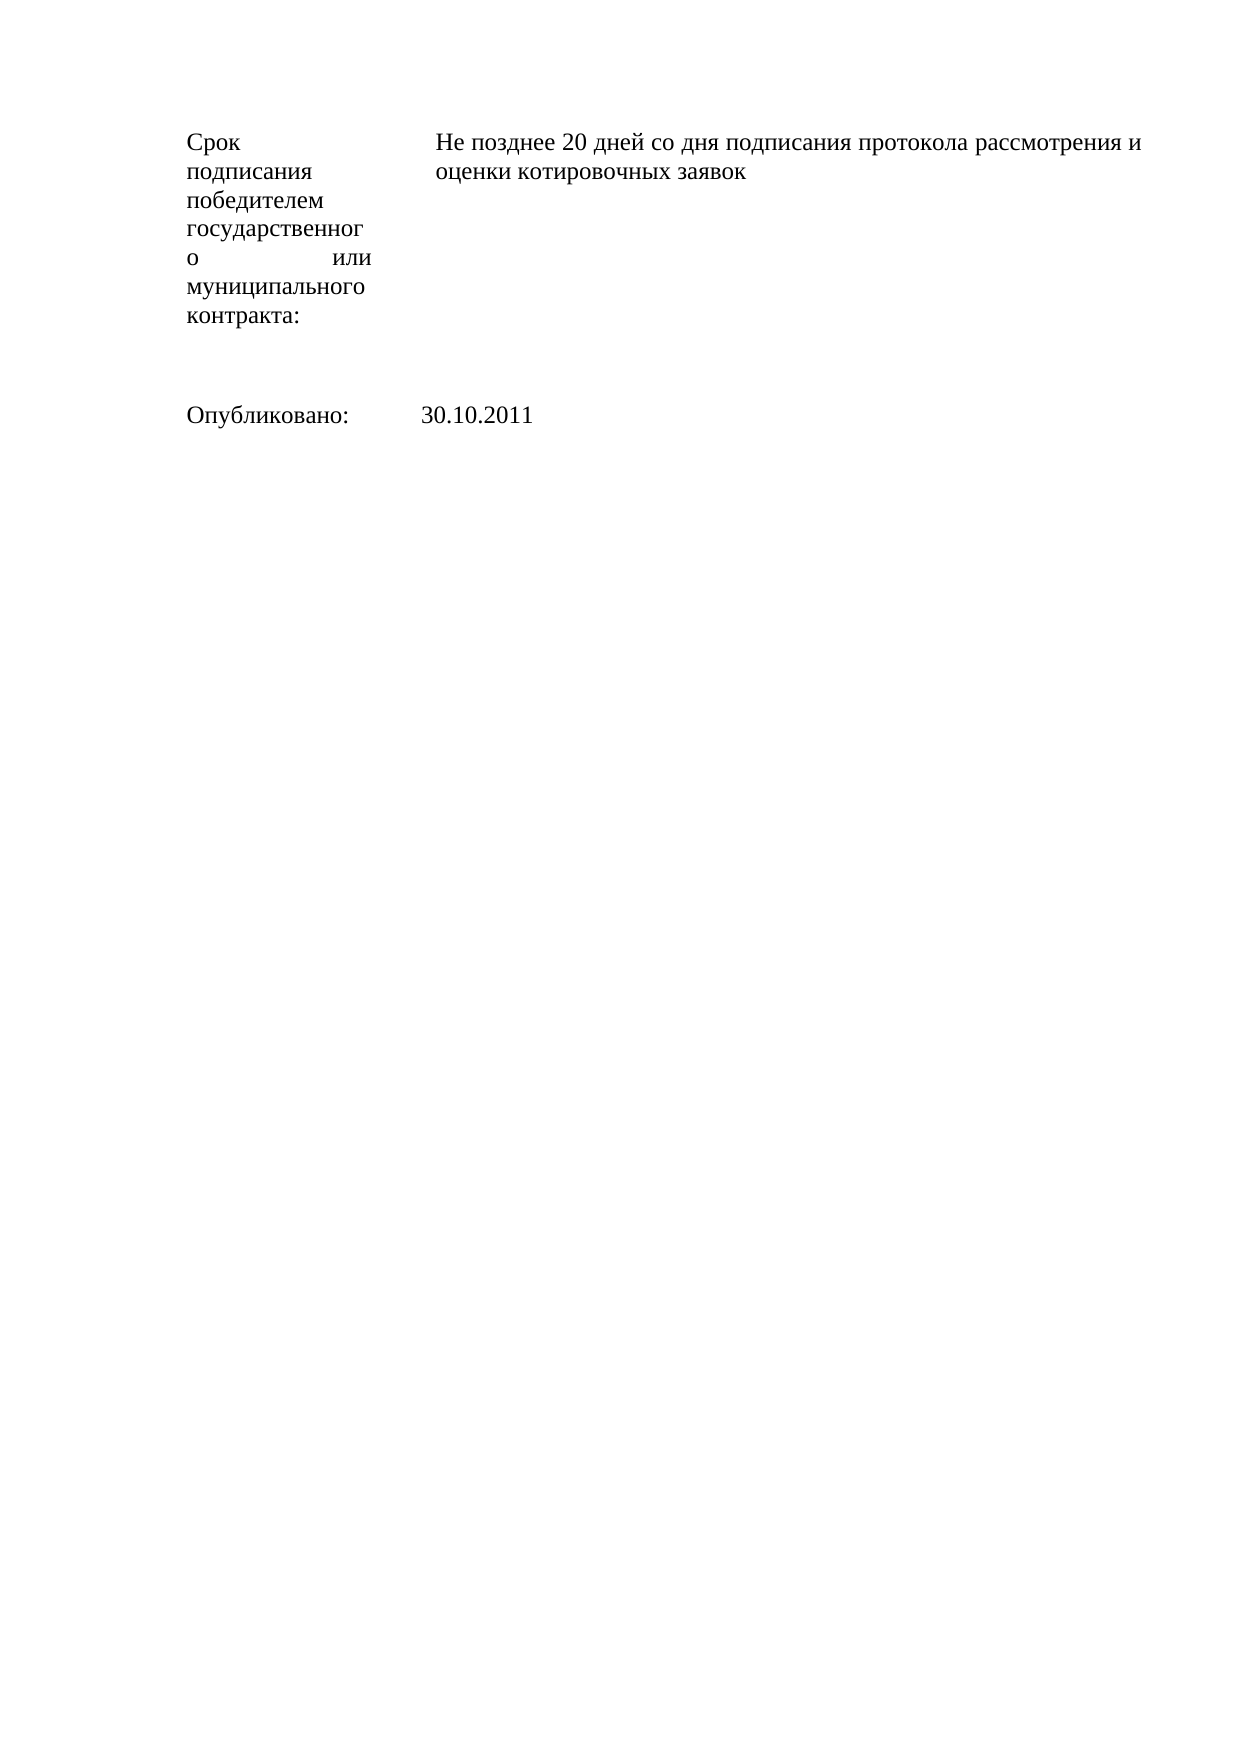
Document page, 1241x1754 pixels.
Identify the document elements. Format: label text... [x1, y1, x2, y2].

table_header 30.10.2011 [421, 391, 1152, 438]
table_cell Не позднее 20 дней со дня подписания протокола рассмотрения и оценки котировочных заявок [426, 118, 1152, 338]
table_cell Срок подписания победителем государственного или муниципального контракта: [177, 118, 426, 338]
table_header Опубликовано: [177, 391, 421, 438]
